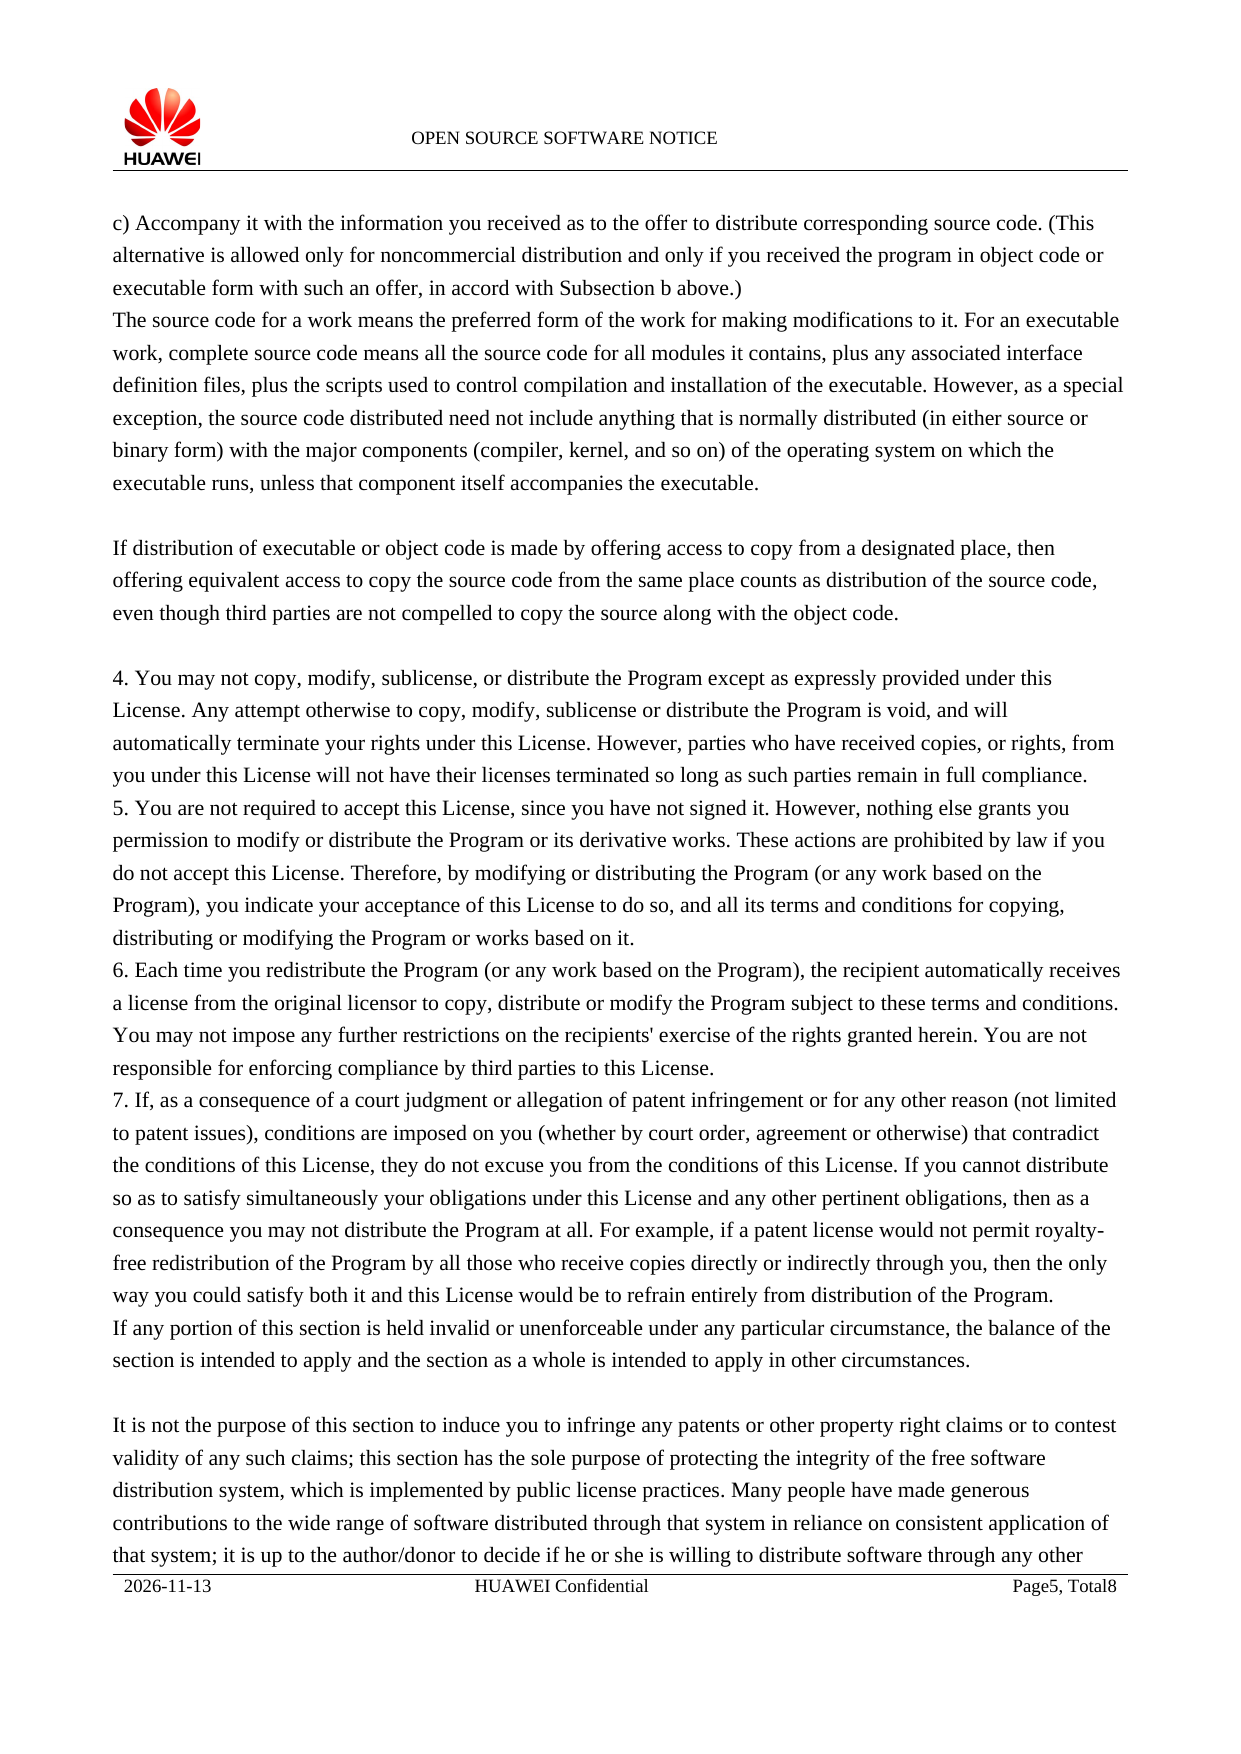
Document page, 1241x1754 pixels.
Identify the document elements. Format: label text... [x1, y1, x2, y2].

picture [124, 88, 201, 165]
